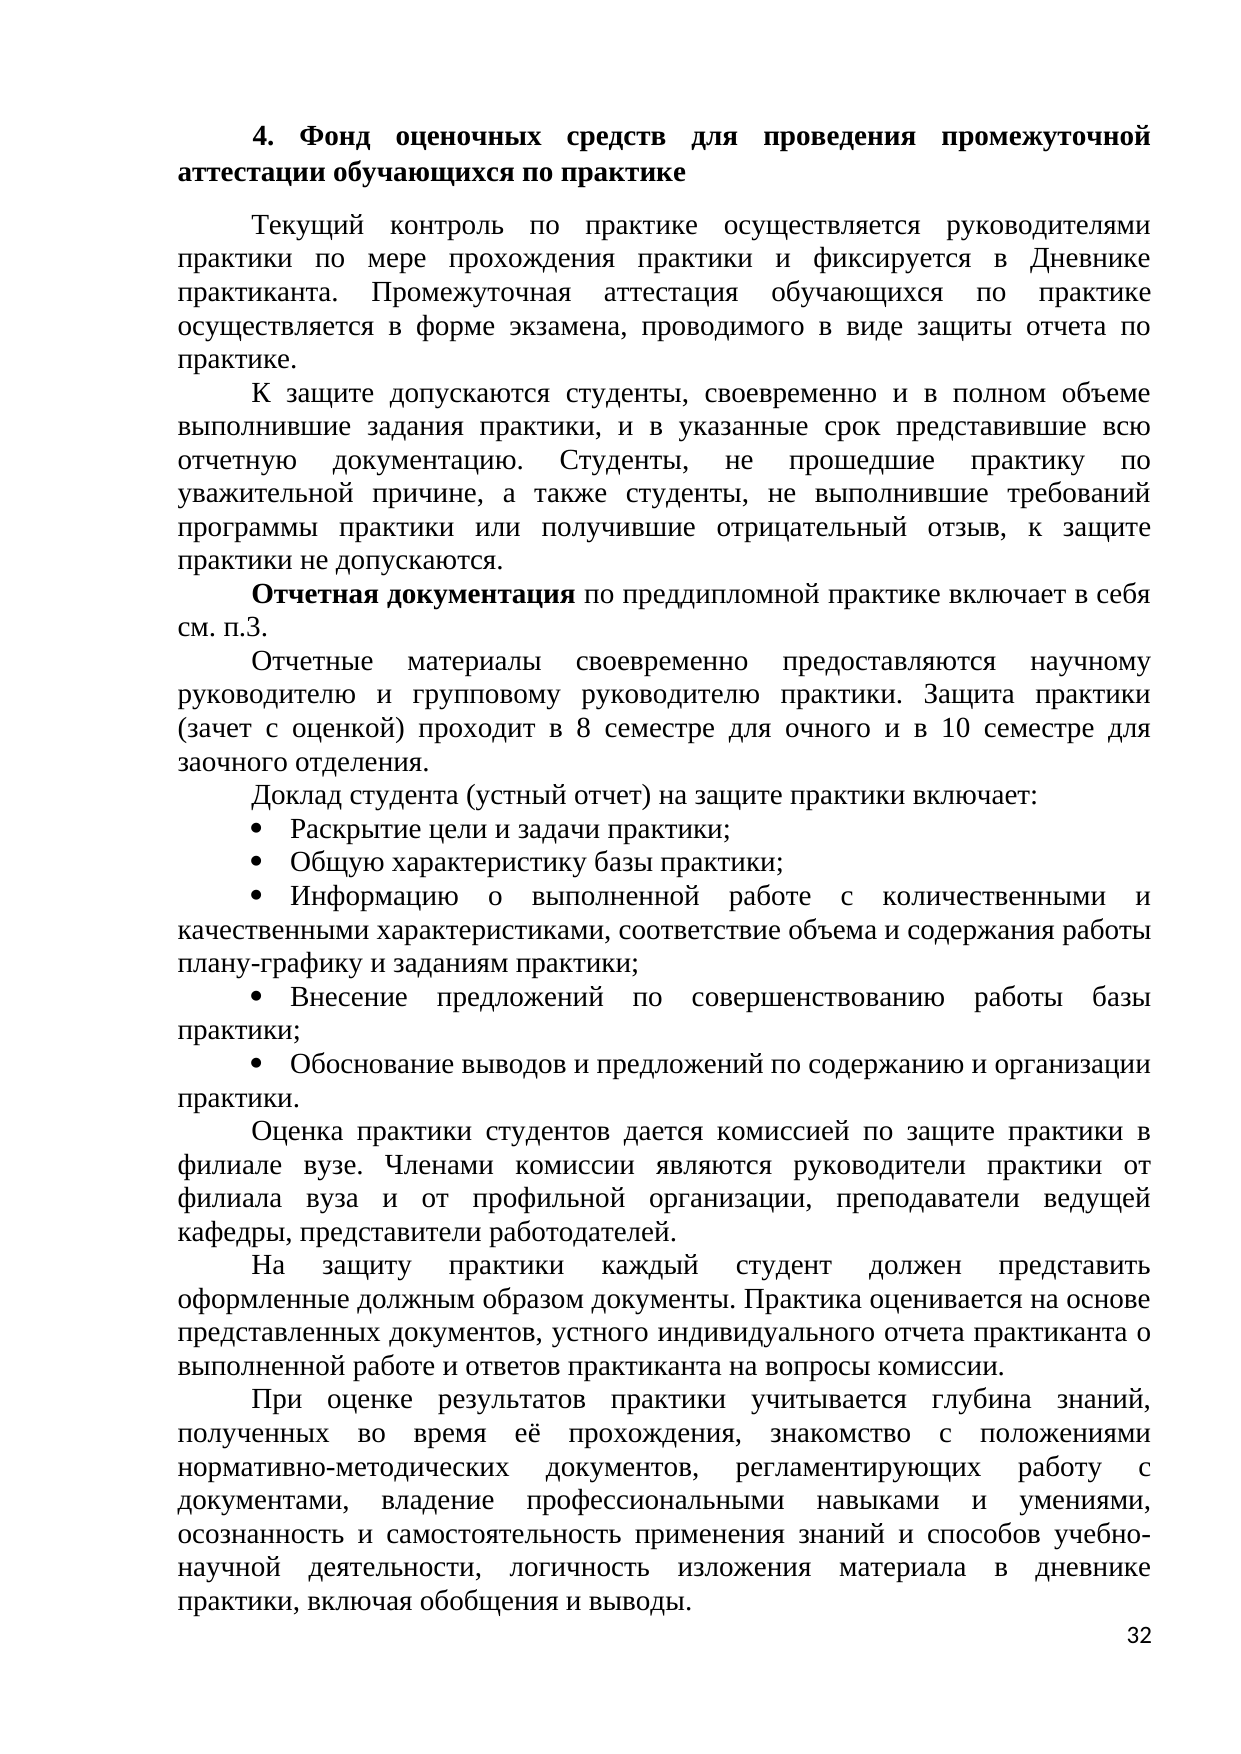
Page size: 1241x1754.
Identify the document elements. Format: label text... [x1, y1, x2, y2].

text 4. Фонд оценочных средств для проведения промежуточной аттестации обучающихся по практике [177, 118, 1152, 188]
text Доклад студента (устный отчет) на защите практики включает: [177, 777, 1152, 811]
list Обоснование выводов и предложений по содержанию и организации практики. [177, 1046, 1152, 1113]
text Оценка практики студентов дается комиссией по защите практики в филиале вузе. Членами комиссии являются руководители практики от филиала вуза и от профильной организации, преподаватели ведущей кафедры, представители работодателей. [177, 1113, 1152, 1247]
text Текущий контроль по практике осуществляется руководителями практики по мере прохождения практики и фиксируется в Дневнике практиканта. Промежуточная аттестация обучающихся по практике осуществляется в форме экзамена, проводимого в виде защиты отчета по практике. [177, 207, 1152, 375]
text Отчетные материалы своевременно предоставляются научному руководителю и групповому руководителю практики. Защита практики (зачет с оценкой) проходит в 8 семестре для очного и в 10 семестре для заочного отделения. [177, 643, 1152, 777]
text На защиту практики каждый студент должен представить оформленные должным образом документы. Практика оценивается на основе представленных документов, устного индивидуального отчета практиканта о выполненной работе и ответов практиканта на вопросы комиссии. [177, 1247, 1152, 1382]
list Раскрытие цели и задачи практики; [177, 811, 1152, 844]
text Отчетная документация по преддипломной практике включает в себя см. п.3. [177, 576, 1152, 643]
list Информацию о выполненной работе с количественными и качественными характеристиками, соответствие объема и содержания работы плану-графику и заданиям практики; [177, 878, 1152, 979]
text К защите допускаются студенты, своевременно и в полном объеме выполнившие задания практики, и в указанные срок представившие всю отчетную документацию. Студенты, не прошедшие практику по уважительной причине, а также студенты, не выполнившие требований программы практики или получившие отрицательный отзыв, к защите практики не допускаются. [177, 375, 1152, 576]
text При оценке результатов практики учитывается глубина знаний, полученных во время её прохождения, знакомство с положениями нормативно-методических документов, регламентирующих работу с документами, владение профессиональными навыками и умениями, осознанность и самостоятельность применения знаний и способов учебно-научной деятельности, логичность изложения материала в дневнике практики, включая обобщения и выводы. [177, 1382, 1152, 1616]
list Общую характеристику базы практики; [177, 844, 1152, 878]
list Внесение предложений по совершенствованию работы базы практики; [177, 979, 1152, 1046]
